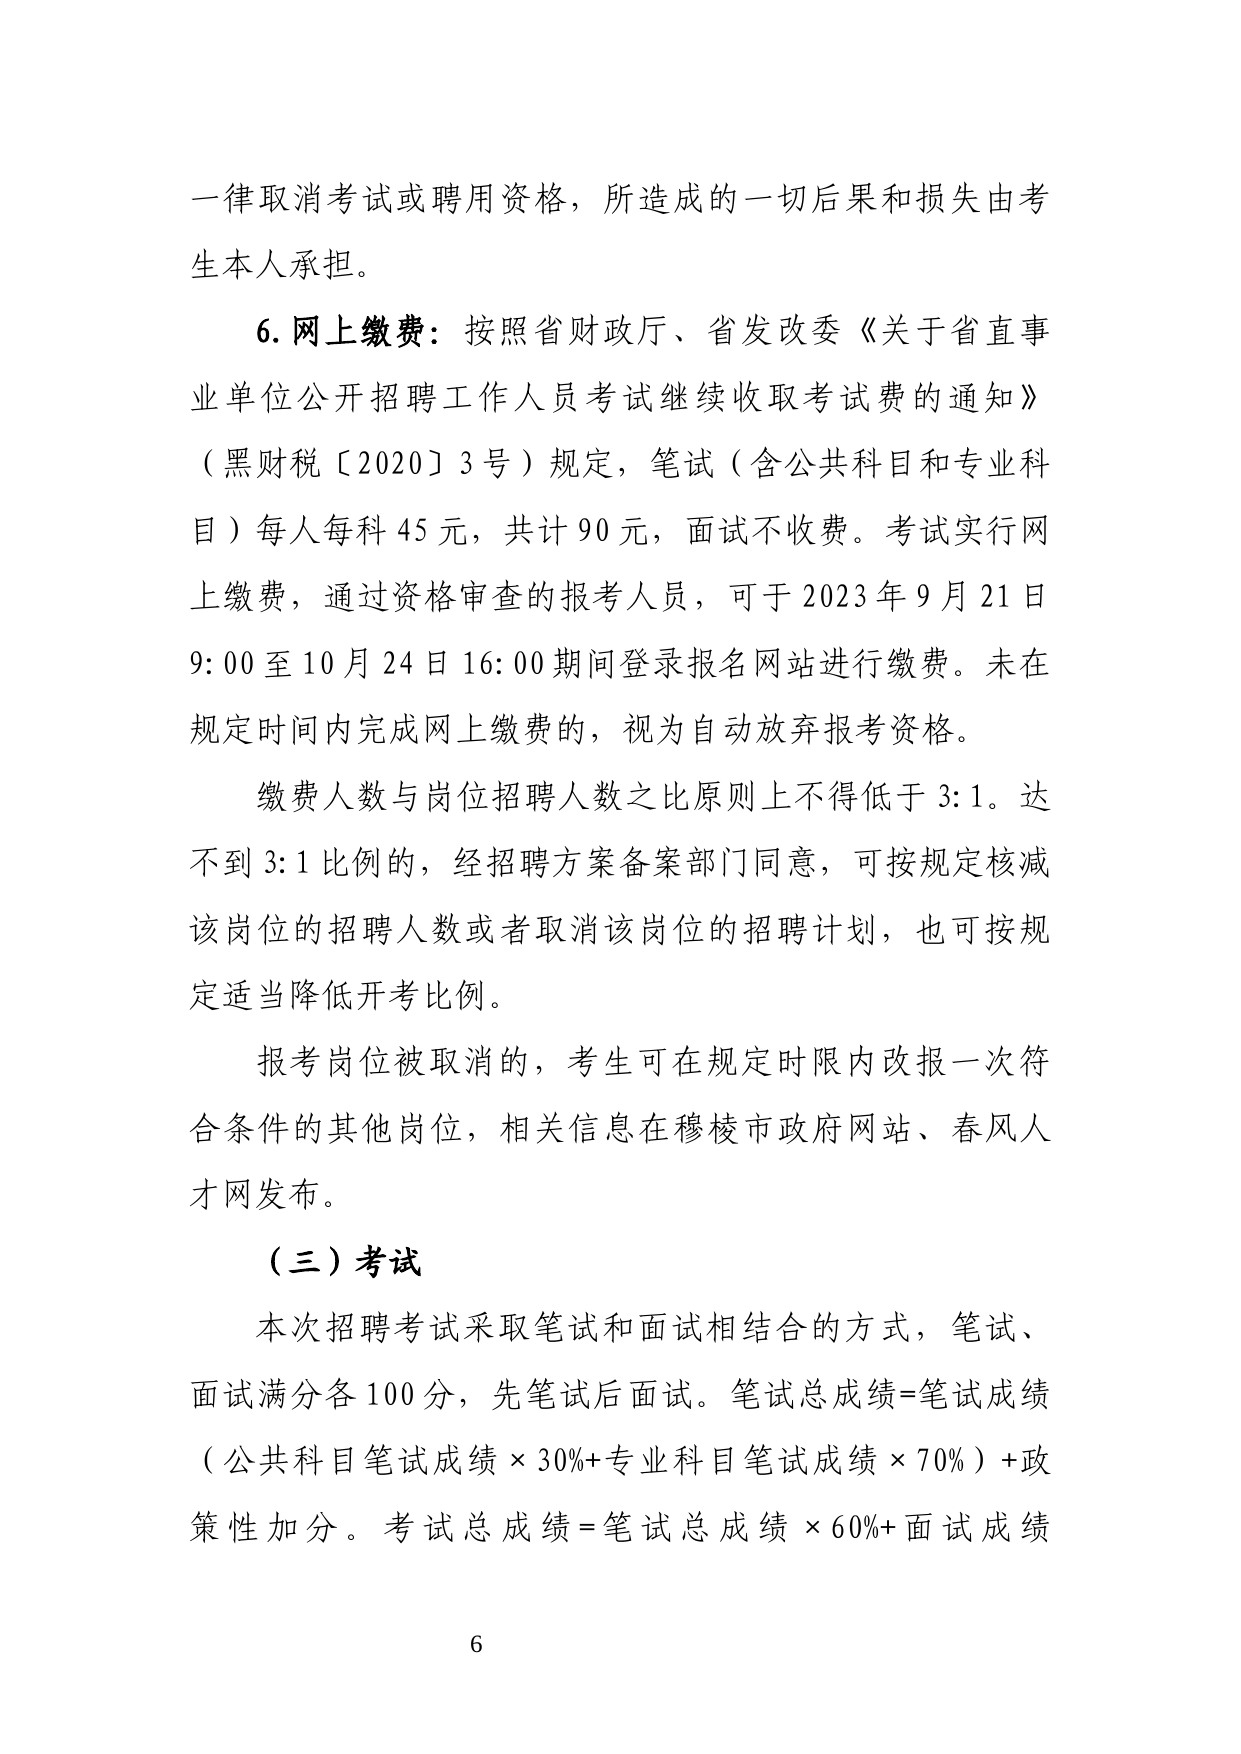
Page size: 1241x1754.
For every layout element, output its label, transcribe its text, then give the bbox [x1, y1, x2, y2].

text （三）考试 [188, 1226, 1052, 1292]
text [188, 1292, 1052, 1558]
text 6.网上缴费：按照省财政厅、省发改委《关于省直事业单位公开招聘工作人员考试继续收取考试费的通知》（黑财税〔2020〕3号）规定，笔试（含公共科目和专业科目）每人每科45元，共计90元，面试不收费。考试实行网上缴费，通过资格审查的报考人员，可于2023年9月21日9:00至10月24日16:00期间登录报名网站进行缴费。未在规定时间内完成网上缴费的，视为自动放弃报考资格。 [188, 295, 1052, 761]
text 缴费人数与岗位招聘人数之比原则上不得低于3:1。达不到3:1比例的，经招聘方案备案部门同意，可按规定核减该岗位的招聘人数或者取消该岗位的招聘计划，也可按规定适当降低开考比例。 [188, 761, 1052, 1026]
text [188, 162, 1052, 295]
text 报考岗位被取消的，考生可在规定时限内改报一次符合条件的其他岗位，相关信息在穆棱市政府网站、春风人才网发布。 [188, 1026, 1052, 1226]
